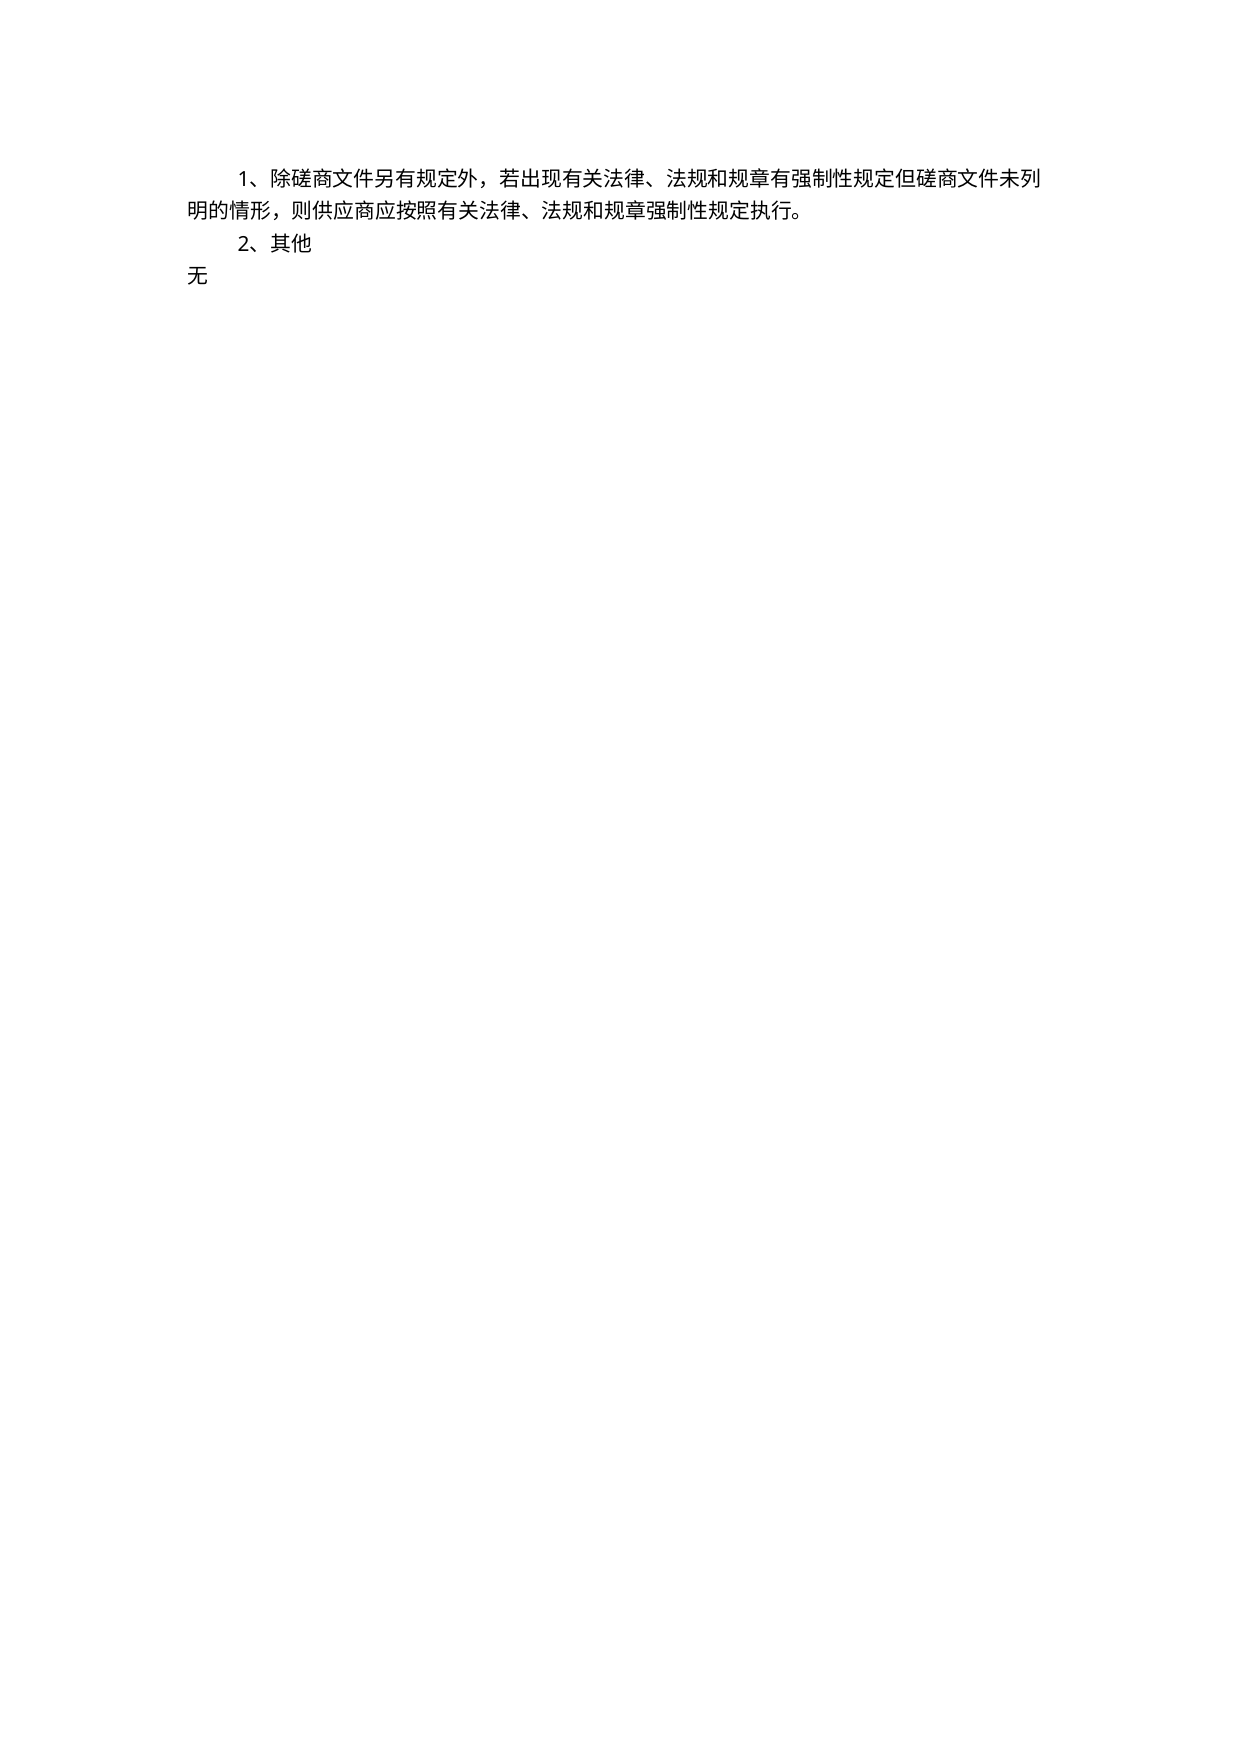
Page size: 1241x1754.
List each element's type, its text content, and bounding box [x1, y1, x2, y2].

text 无 [187, 259, 1053, 292]
text 2、其他 [187, 227, 1053, 259]
text 1、除磋商文件另有规定外，若出现有关法律、法规和规章有强制性规定但磋商文件未列明的情形，则供应商应按照有关法律、法规和规章强制性规定执行。 [187, 162, 1053, 227]
